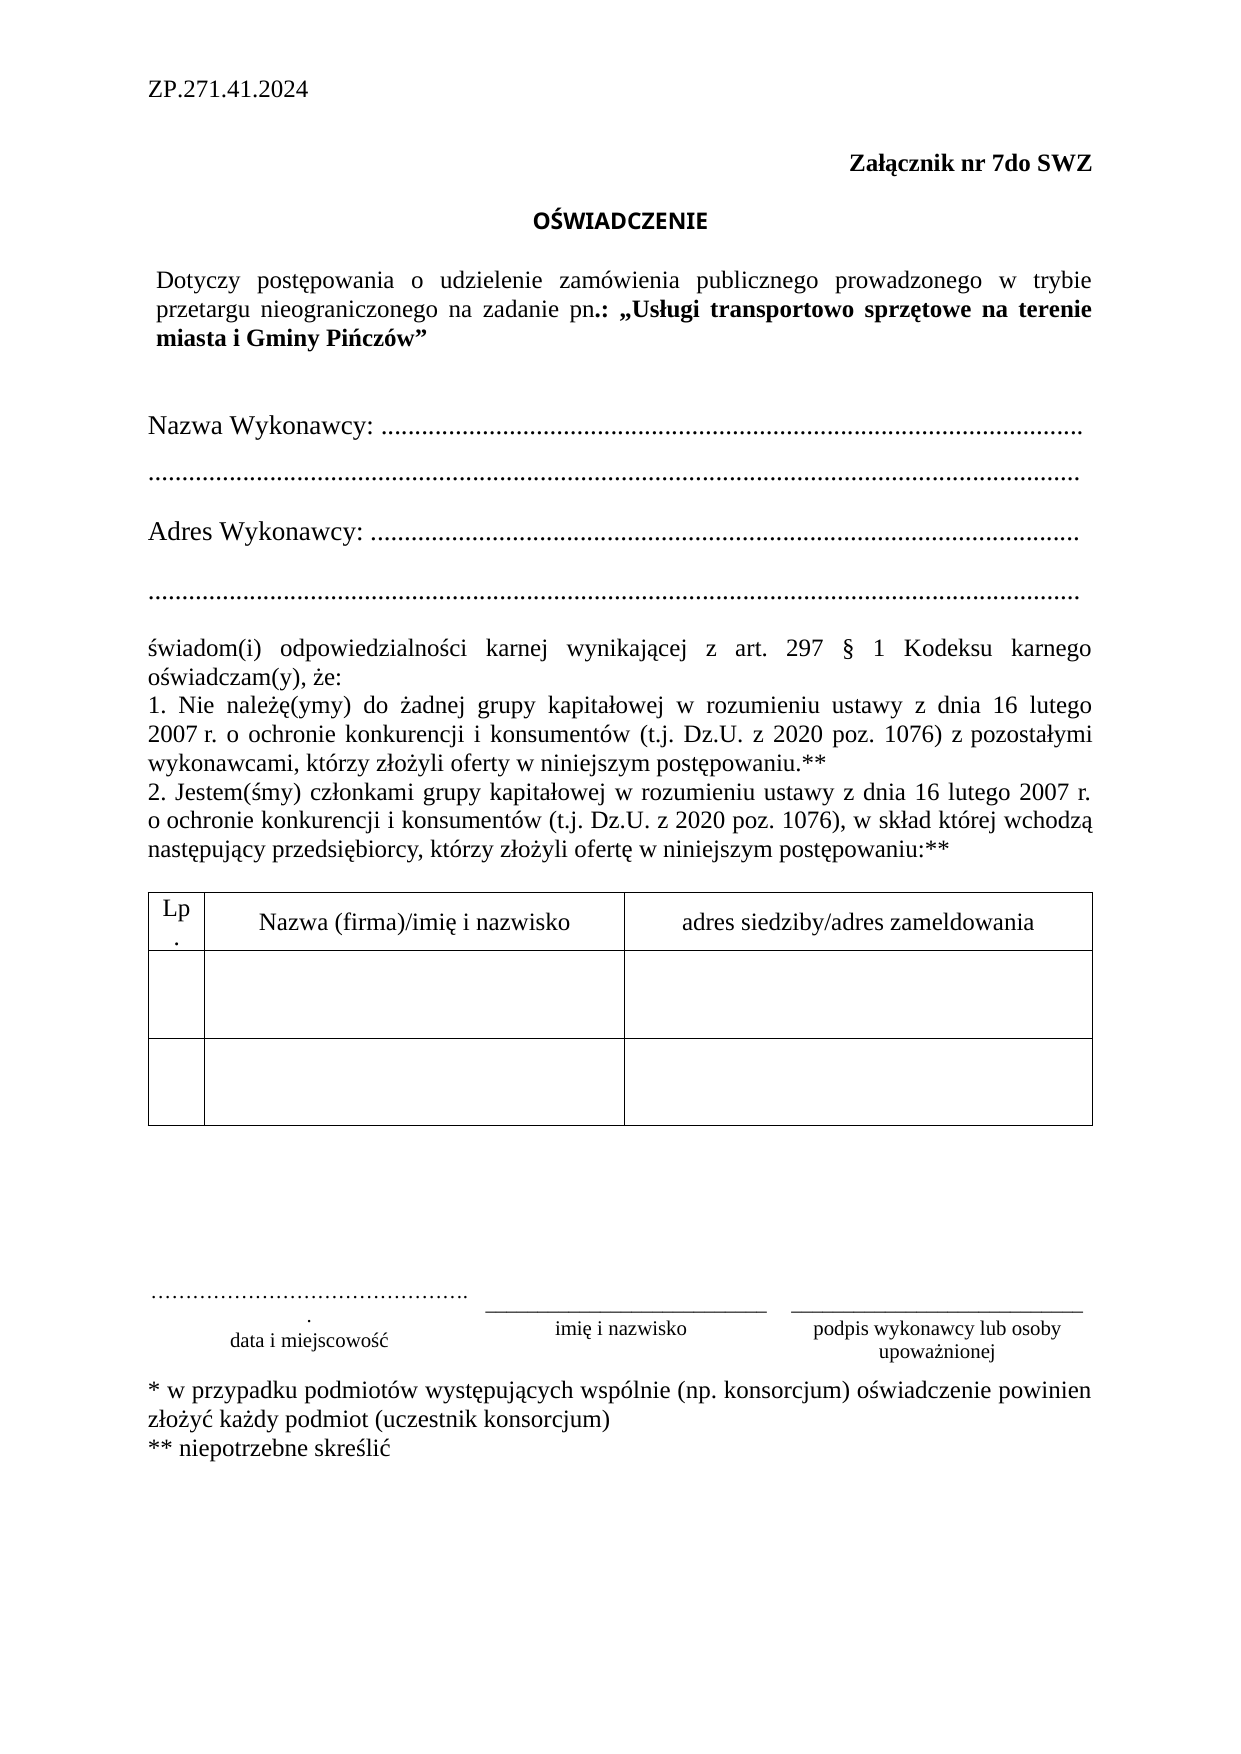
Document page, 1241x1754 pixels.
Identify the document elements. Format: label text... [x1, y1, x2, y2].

table_cell [625, 1039, 1092, 1125]
text 2. Jestem(śmy) członkami grupy kapitałowej w rozumieniu ustawy z dnia 16 lutego 2007 r. o ochronie konkurencji i konsumentów (t.j. Dz.U. z 2020 poz. 1076), w skład której wchodzą następujący przedsiębiorcy, którzy złożyli ofertę w niniejszym postępowaniu:** [148, 777, 1093, 863]
text .......................................................................................................................................... [148, 574, 1093, 605]
table_header Lp. [149, 893, 204, 950]
table_cell [205, 1039, 624, 1125]
table_header ……………………………………….. data i miejscowość [148, 1255, 470, 1376]
text .......................................................................................................................................... [148, 456, 1093, 487]
text * w przypadku podmiotów występujących wspólnie (np. konsorcjum) oświadczenie powinien złożyć każdy podmiot (uczestnik konsorcjum) [148, 1376, 1093, 1433]
table_header ___________________________ imię i nazwisko [470, 1255, 782, 1376]
text Adres Wykonawcy: ......................................................................................................... [148, 515, 1093, 546]
table_cell [149, 1039, 204, 1125]
table_cell [625, 951, 1092, 1038]
text OŚWIADCZENIE [148, 205, 1093, 236]
text Załącznik nr 7do SWZ [148, 148, 1093, 176]
table_cell [149, 951, 204, 1038]
text Dotyczy postępowania o udzielenie zamówienia publicznego prowadzonego w trybie przetargu nieograniczonego na zadanie pn.: „Usługi transportowo sprzętowe na terenie miasta i Gminy Pińczów” [156, 265, 1093, 351]
text ** niepotrzebne skreślić [148, 1433, 1093, 1462]
text świadom(i) odpowiedzialności karnej wynikającej z art. 297 § 1 Kodeksu karnego oświadczam(y), że: [148, 633, 1093, 691]
text 1. Nie należę(ymy) do żadnej grupy kapitałowej w rozumieniu ustawy z dnia 16 lutego 2007 r. o ochronie konkurencji i konsumentów (t.j. Dz.U. z 2020 poz. 1076) z pozostałymi wykonawcami, którzy złożyli oferty w niniejszym postępowaniu.** [148, 691, 1093, 777]
table_header Nazwa (firma)/imię i nazwisko [205, 893, 624, 950]
text Nazwa Wykonawcy: ........................................................................................................ [148, 409, 1093, 440]
table_header adres siedziby/adres zameldowania [625, 893, 1092, 950]
table_header ____________________________ podpis wykonawcy lub osoby upoważnionej [782, 1255, 1093, 1376]
table_cell [205, 951, 624, 1038]
